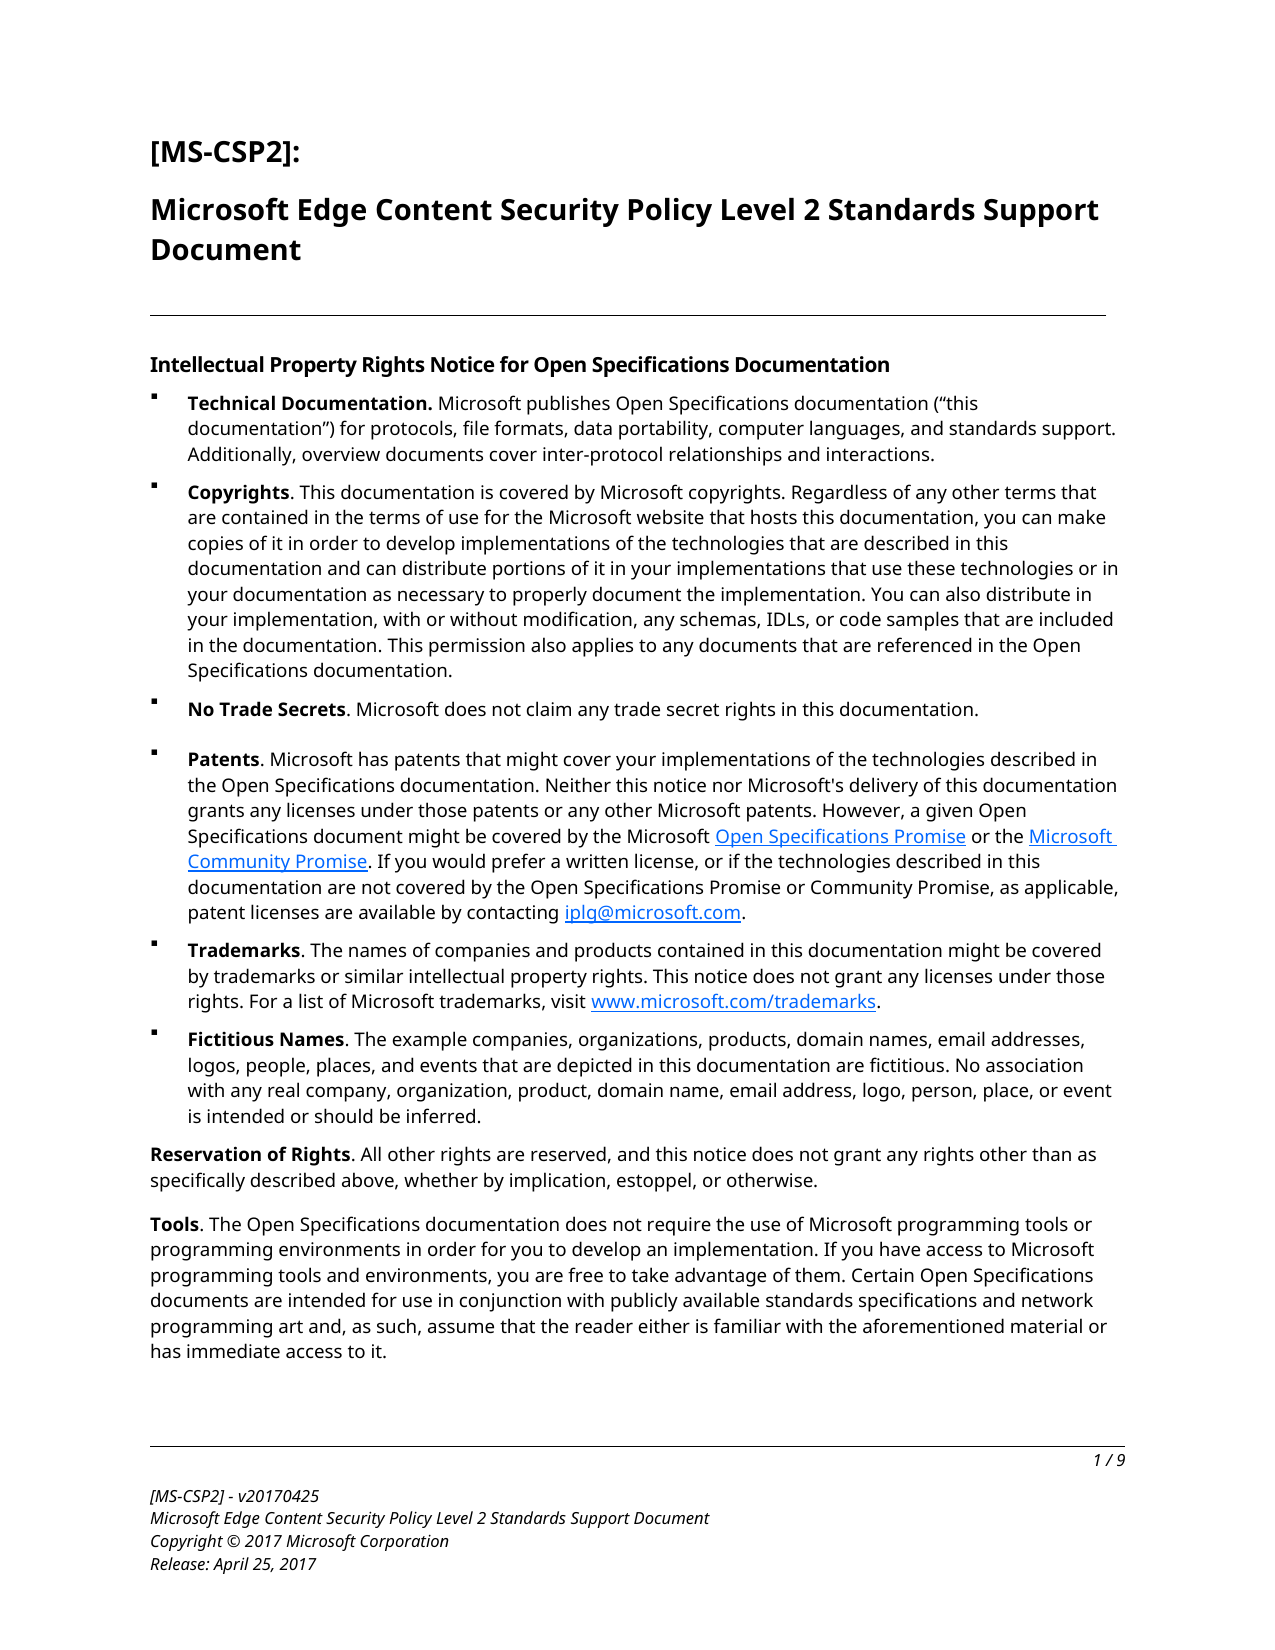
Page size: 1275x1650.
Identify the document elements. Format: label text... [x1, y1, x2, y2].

text Reservation of Rights. All other rights are reserved, and this notice does not grant any rights other than as specifically described above, whether by implication, estoppel, or otherwise. [150, 1141, 1125, 1192]
text Microsoft Edge Content Security Policy Level 2 Standards Support Document [150, 190, 1125, 269]
text Intellectual Property Rights Notice for Open Specifications Documentation [150, 350, 1125, 378]
text Tools. The Open Specifications documentation does not require the use of Microsoft programming tools or programming environments in order for you to develop an implementation. If you have access to Microsoft programming tools and environments, you are free to take advantage of them. Certain Open Specifications documents are intended for use in conjunction with publicly available standards specifications and network programming art and, as such, assume that the reader either is familiar with the aforementioned material or has immediate access to it. [150, 1211, 1125, 1364]
list Technical Documentation. Microsoft publishes Open Specifications documentation (“this documentation”) for protocols, file formats, data portability, computer languages, and standards support. Additionally, overview documents cover inter-protocol relationships and interactions. [150, 390, 1125, 467]
list Copyrights. This documentation is covered by Microsoft copyrights. Regardless of any other terms that are contained in the terms of use for the Microsoft website that hosts this documentation, you can make copies of it in order to develop implementations of the technologies that are described in this documentation and can distribute portions of it in your implementations that use these technologies or in your documentation as necessary to properly document the implementation. You can also distribute in your implementation, with or without modification, any schemas, IDLs, or code samples that are included in the documentation. This permission also applies to any documents that are referenced in the Open Specifications documentation. [150, 479, 1125, 683]
list No Trade Secrets. Microsoft does not claim any trade secret rights in this documentation. [150, 696, 1125, 721]
list Patents. Microsoft has patents that might cover your implementations of the technologies described in the Open Specifications documentation. Neither this notice nor Microsoft's delivery of this documentation grants any licenses under those patents or any other Microsoft patents. However, a given Open Specifications document might be covered by the Microsoft Open Specifications Promise or the Microsoft Community Promise. If you would prefer a written license, or if the technologies described in this documentation are not covered by the Open Specifications Promise or Community Promise, as applicable, patent licenses are available by contacting iplg@microsoft.com. [150, 747, 1125, 925]
text [MS-CSP2]: [150, 131, 1125, 171]
list Fictitious Names. The example companies, organizations, products, domain names, email addresses, logos, people, places, and events that are depicted in this documentation are fictitious. No association with any real company, organization, product, domain name, email address, logo, person, place, or event is intended or should be inferred. [150, 1027, 1125, 1129]
list Trademarks. The names of companies and products contained in this documentation might be covered by trademarks or similar intellectual property rights. This notice does not grant any licenses under those rights. For a list of Microsoft trademarks, visit www.microsoft.com/trademarks. [150, 938, 1125, 1014]
